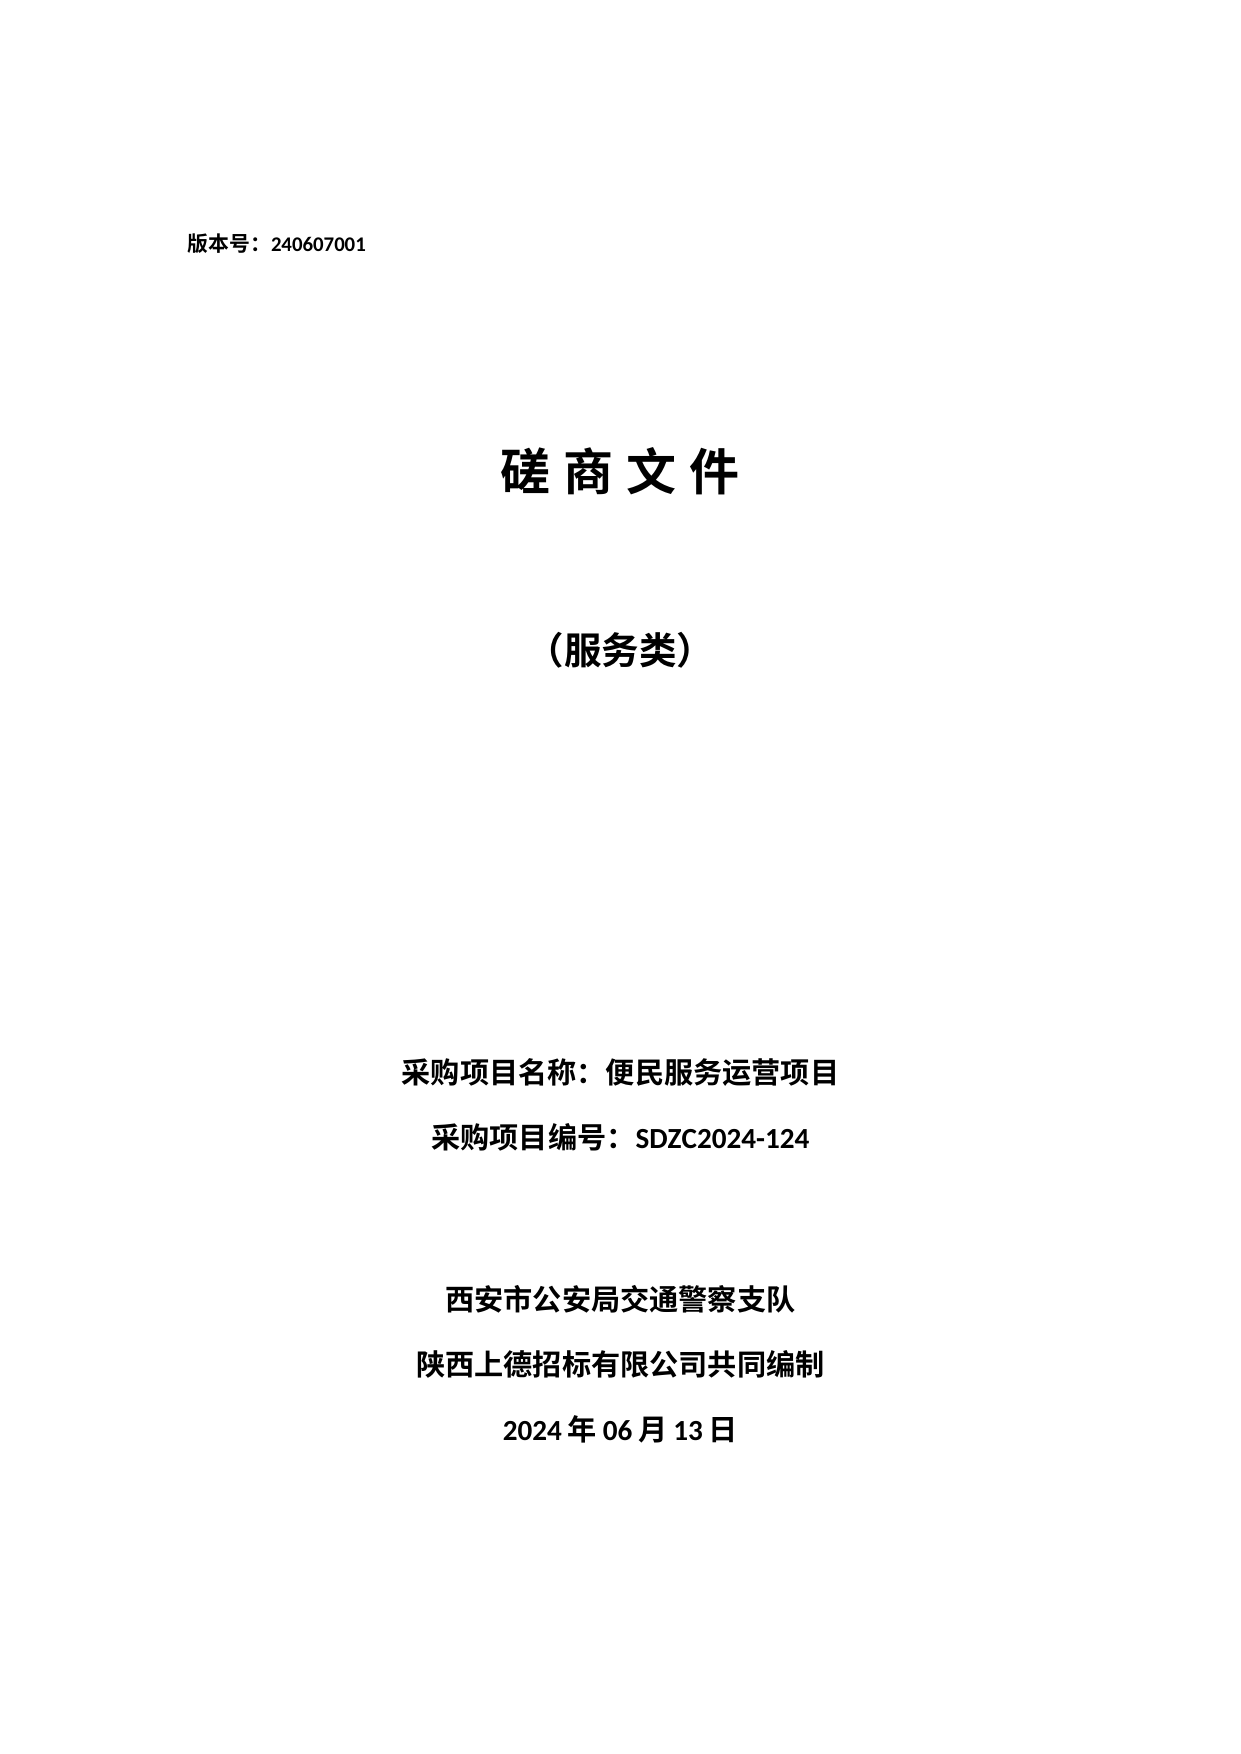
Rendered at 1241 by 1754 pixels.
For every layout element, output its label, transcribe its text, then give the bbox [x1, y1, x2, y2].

text 2024年06月13日 [187, 1397, 1053, 1462]
text 磋 商 文 件 [187, 422, 1053, 617]
text 采购项目名称：便民服务运营项目 [187, 1039, 1053, 1104]
text （服务类） [187, 617, 1053, 1039]
text 采购项目编号：SDZC2024-124 [187, 1104, 1053, 1267]
text 陕西上德招标有限公司共同编制 [187, 1332, 1053, 1397]
text 版本号：240607001 [187, 227, 1053, 422]
text 西安市公安局交通警察支队 [187, 1267, 1053, 1332]
